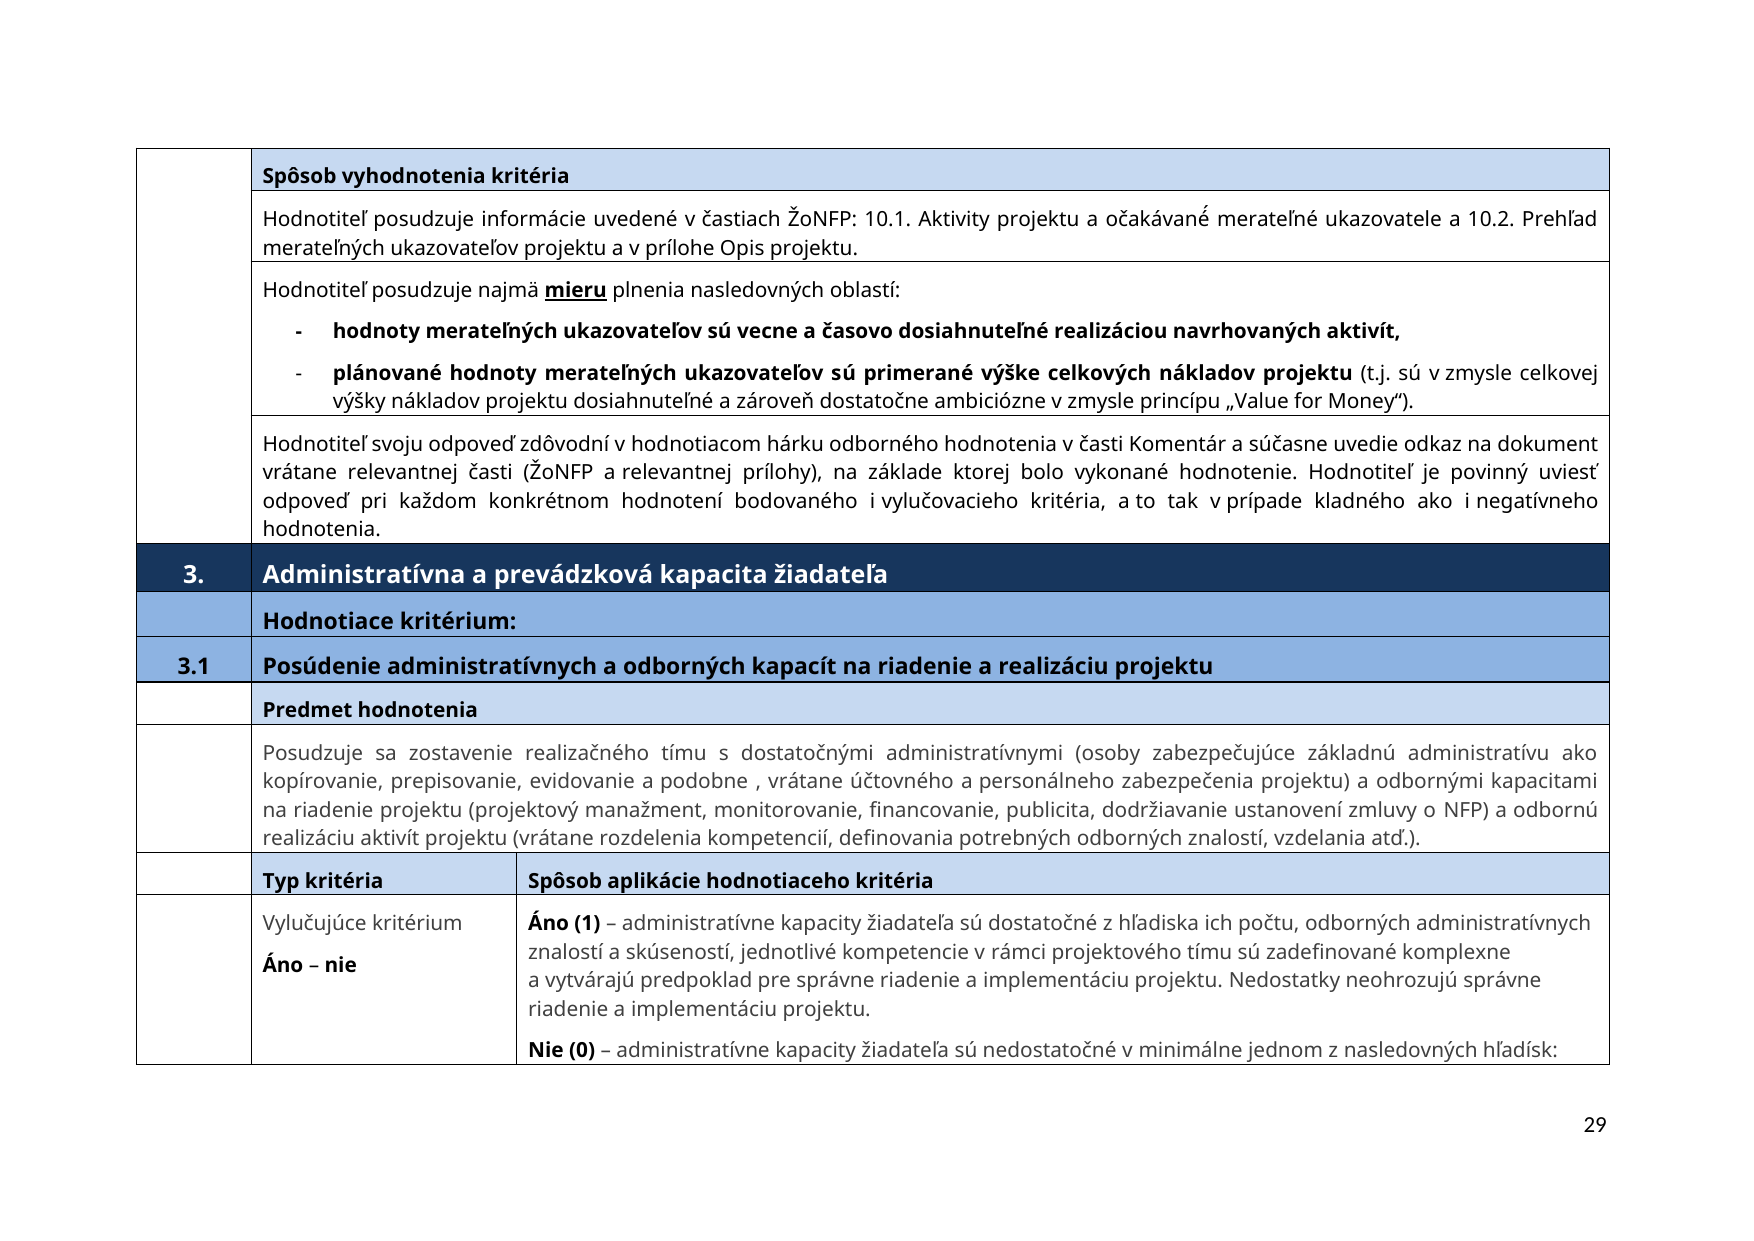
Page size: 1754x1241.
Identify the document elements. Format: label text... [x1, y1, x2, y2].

table_cell [137, 592, 251, 636]
table_cell Hodnotiace kritérium: [252, 592, 1609, 636]
table_cell Posúdenie administratívnych a odborných kapacít na riadenie a realizáciu projektu [252, 637, 1609, 681]
table_cell Typ kritéria [252, 853, 516, 894]
table_cell Spôsob aplikácie hodnotiaceho kritéria [517, 853, 1609, 894]
table_cell Spôsob vyhodnotenia kritéria [252, 149, 1609, 190]
table_cell Hodnotiteľ posudzuje informácie uvedené v častiach ŽoNFP: 10.1. Aktivity projektu a očakávané́ merateľné ukazovatele a 10.2. Prehľad merateľných ukazovateľov projektu a v prílohe Opis projektu. [252, 191, 1609, 261]
table_cell Administratívna a prevádzková kapacita žiadateľa [252, 544, 1609, 591]
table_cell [517, 895, 1609, 1063]
table_cell [137, 895, 251, 1063]
table_cell [137, 725, 251, 852]
table_cell Hodnotiteľ svoju odpoveď zdôvodní v hodnotiacom hárku odborného hodnotenia v časti Komentár a súčasne uvedie odkaz na dokument vrátane relevantnej časti (ŽoNFP a relevantnej prílohy), na základe ktorej bolo vykonané hodnotenie. Hodnotiteľ je povinný uviesť odpoveď pri každom konkrétnom hodnotení bodovaného i vylučovacieho kritéria, a to tak v prípade kladného ako i negatívneho hodnotenia. [252, 416, 1609, 543]
table_cell Posudzuje sa zostavenie realizačného tímu s dostatočnými administratívnymi (osoby zabezpečujúce základnú administratívu ako kopírovanie, prepisovanie, evidovanie a podobne , vrátane účtovného a personálneho zabezpečenia projektu) a odbornými kapacitami na riadenie projektu (projektový manažment, monitorovanie, financovanie, publicita, dodržiavanie ustanovení zmluvy o NFP) a odbornú realizáciu aktivít projektu (vrátane rozdelenia kompetencií, definovania potrebných odborných znalostí, vzdelania atď.). [252, 725, 1609, 852]
table_cell 3. [137, 544, 251, 591]
table_cell Predmet hodnotenia [252, 683, 1609, 724]
table_cell [137, 683, 251, 724]
table_cell [137, 853, 251, 894]
table_cell 3.1 [137, 637, 251, 681]
table_cell Hodnotiteľ posudzuje najmä mieru plnenia nasledovných oblastí: hodnoty merateľných ukazovateľov sú vecne a časovo dosiahnuteľné realizáciou navrhovaných aktivít, plánované hodnoty merateľných ukazovateľov sú primerané výške celkových nákladov projektu (t.j. sú v zmysle celkovej výšky nákladov projektu dosiahnuteľné a zároveň dostatočne ambiciózne v zmysle princípu „Value for Money“). [252, 262, 1609, 415]
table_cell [252, 895, 516, 1063]
